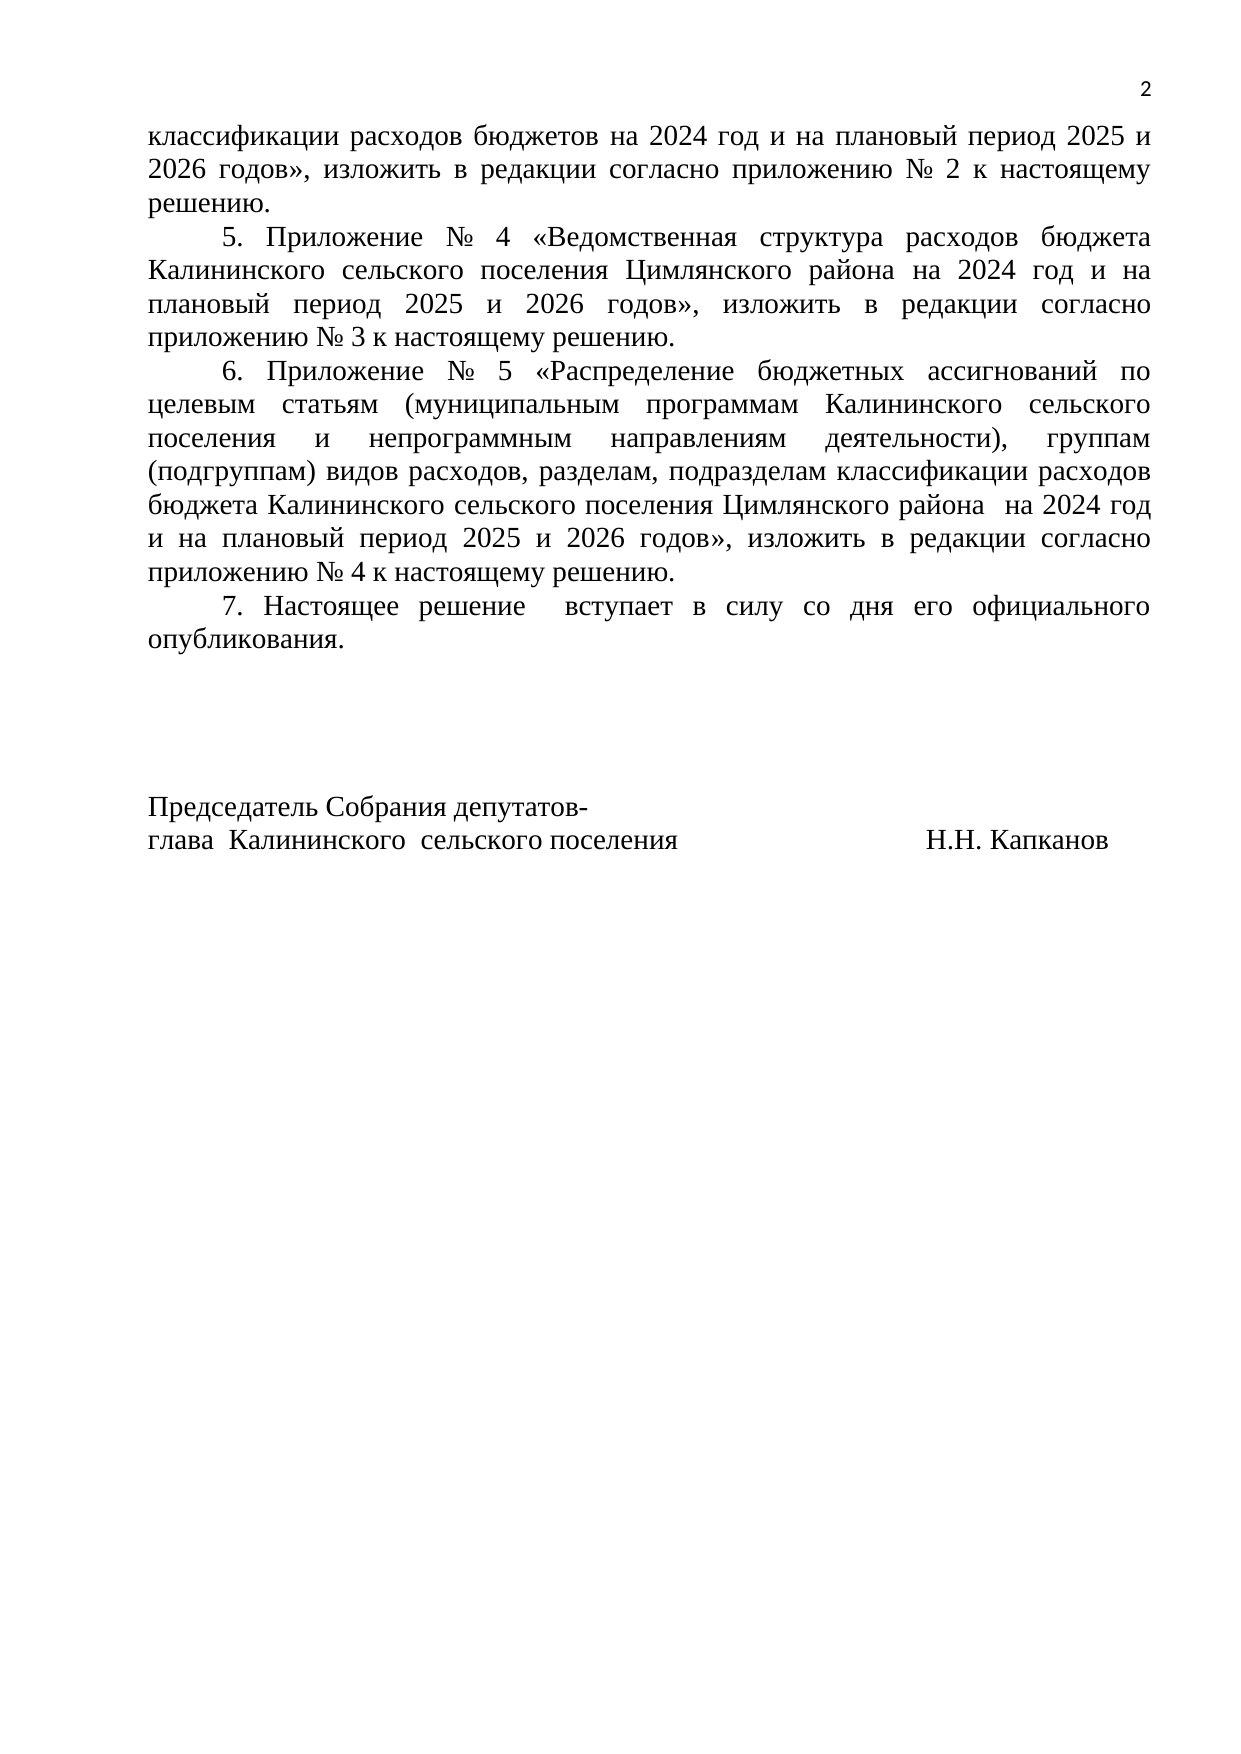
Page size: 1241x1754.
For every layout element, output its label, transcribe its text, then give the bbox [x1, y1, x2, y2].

text глава Калининского сельского поселения Н.Н. Капканов [148, 822, 1152, 856]
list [148, 118, 1152, 219]
text 6. Приложение № 5 «Распределение бюджетных ассигнований по целевым статьям (муниципальным программам Калининского сельского поселения и непрограммным направлениям деятельности), группам (подгруппам) видов расходов, разделам, подразделам классификации расходов бюджета Калининского сельского поселения Цимлянского района на 2024 год и на плановый период 2025 и 2026 годов», изложить в редакции согласно приложению № 4 к настоящему решению. [148, 353, 1152, 588]
text Председатель Собрания депутатов- [148, 789, 1152, 822]
text 7. Настоящее решение вступает в силу со дня его официального опубликования. [148, 588, 1152, 655]
text 5. Приложение № 4 «Ведомственная структура расходов бюджета Калининского сельского поселения Цимлянского района на 2024 год и на плановый период 2025 и 2026 годов», изложить в редакции согласно приложению № 3 к настоящему решению. [148, 219, 1152, 353]
